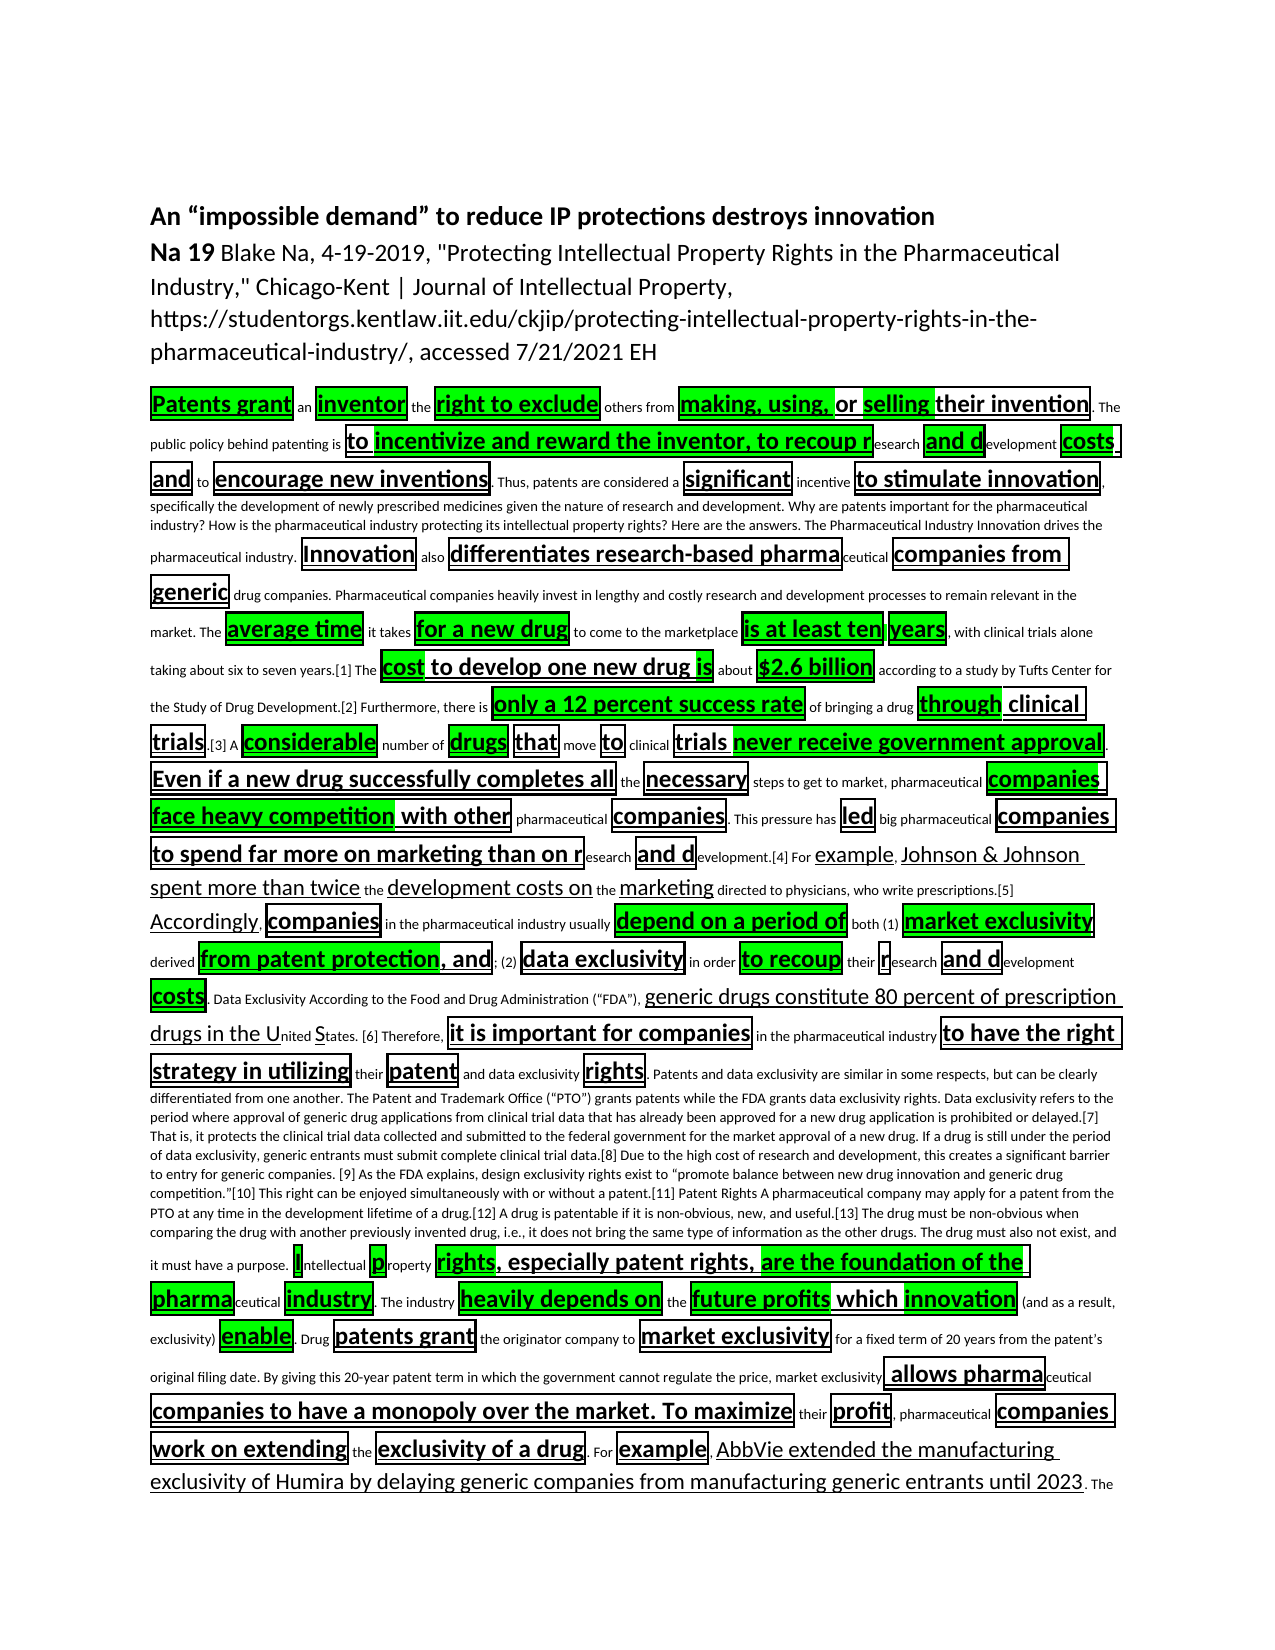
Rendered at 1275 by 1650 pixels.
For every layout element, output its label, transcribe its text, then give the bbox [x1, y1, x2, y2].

subtitle An “impossible demand” to reduce IP protections destroys innovation [150, 199, 1125, 233]
text Na 19 Blake Na, 4-19-2019, "Protecting Intellectual Property Rights in the Pharmaceutical Industry," Chicago-Kent | Journal of Intellectual Property, https://studentorgs.kentlaw.iit.edu/ckjip/protecting-intellectual-property-rights-in-the-pharmaceutical-industry/, accessed 7/21/2021 EH [150, 235, 1125, 367]
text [150, 386, 1125, 1496]
